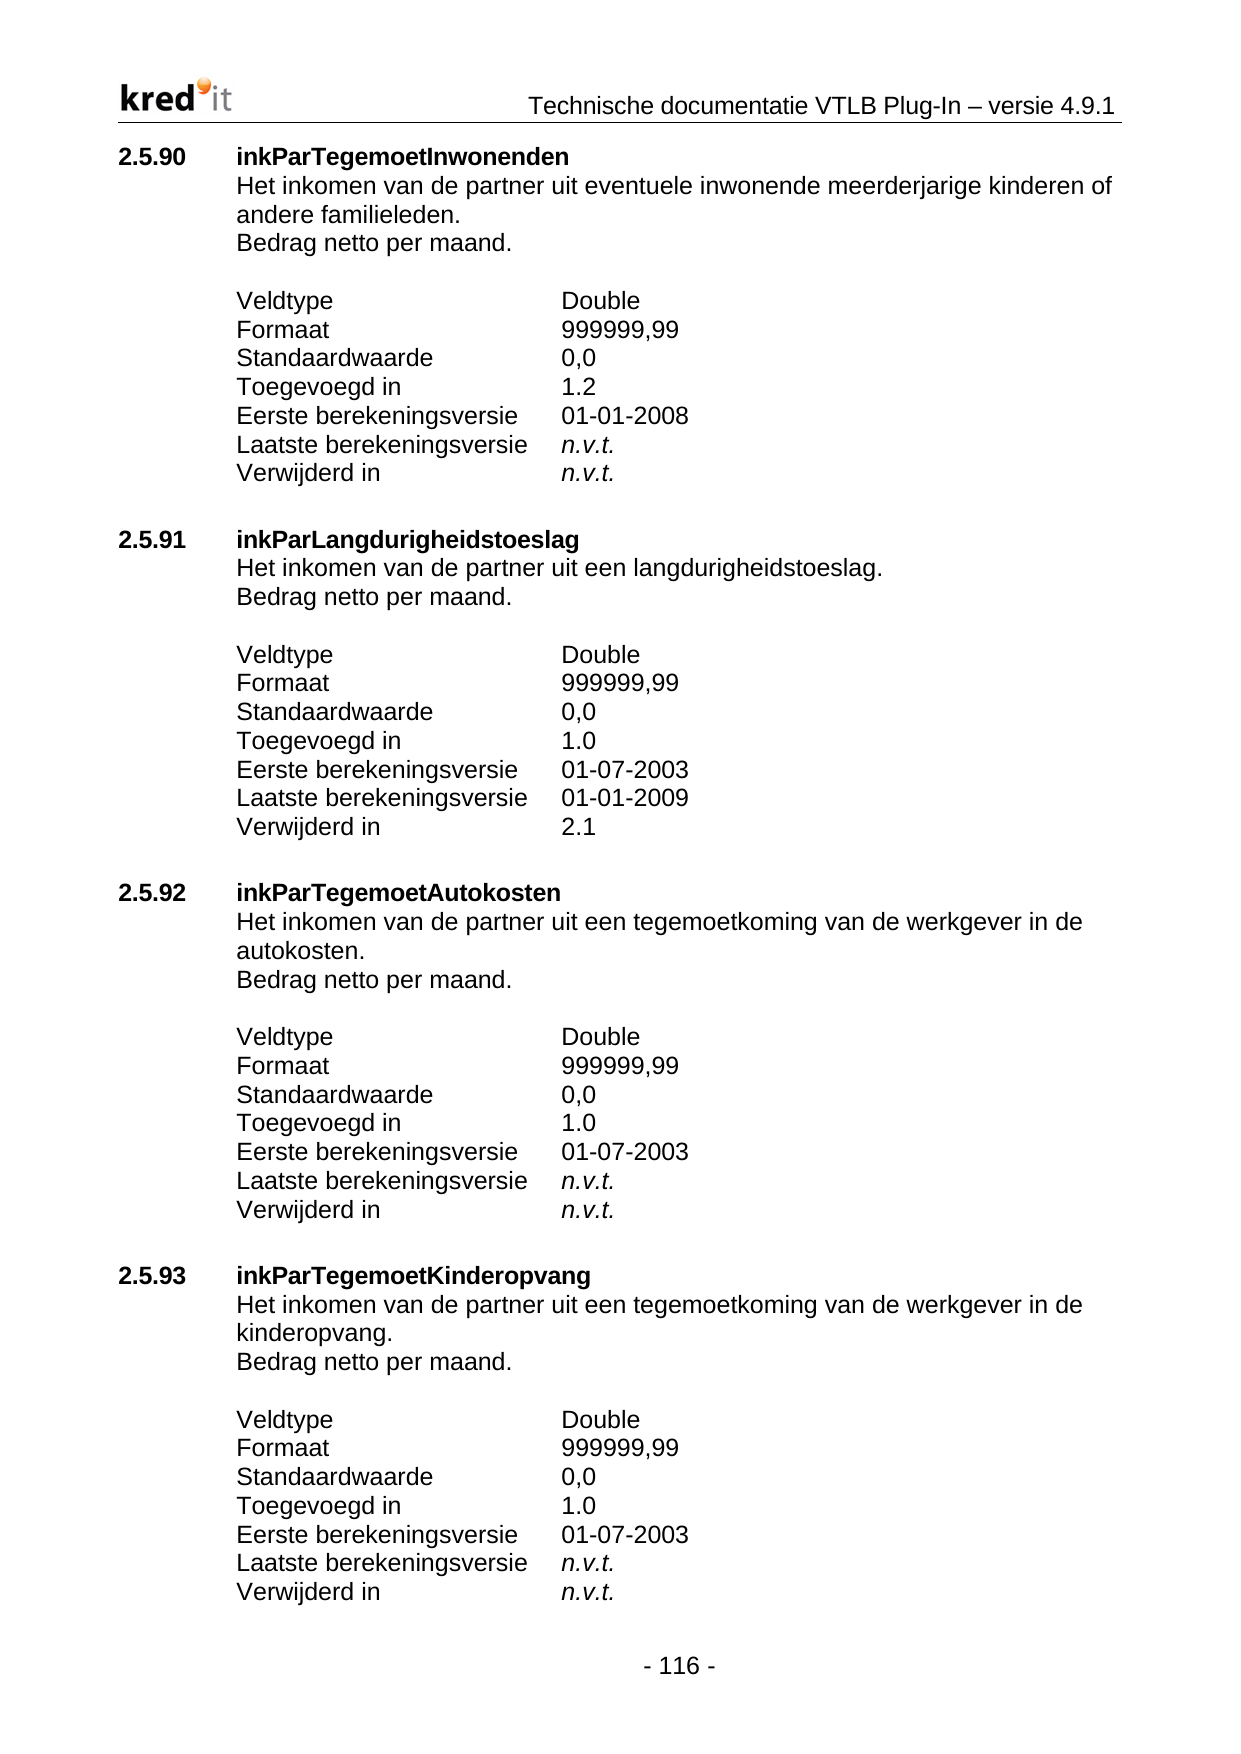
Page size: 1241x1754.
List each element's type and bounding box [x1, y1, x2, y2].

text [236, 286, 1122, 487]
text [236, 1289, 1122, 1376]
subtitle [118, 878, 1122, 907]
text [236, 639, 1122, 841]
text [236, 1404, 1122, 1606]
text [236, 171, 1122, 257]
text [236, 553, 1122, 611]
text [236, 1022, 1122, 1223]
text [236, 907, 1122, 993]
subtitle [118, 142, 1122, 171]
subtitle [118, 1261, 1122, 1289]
picture [118, 73, 234, 115]
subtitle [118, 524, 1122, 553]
